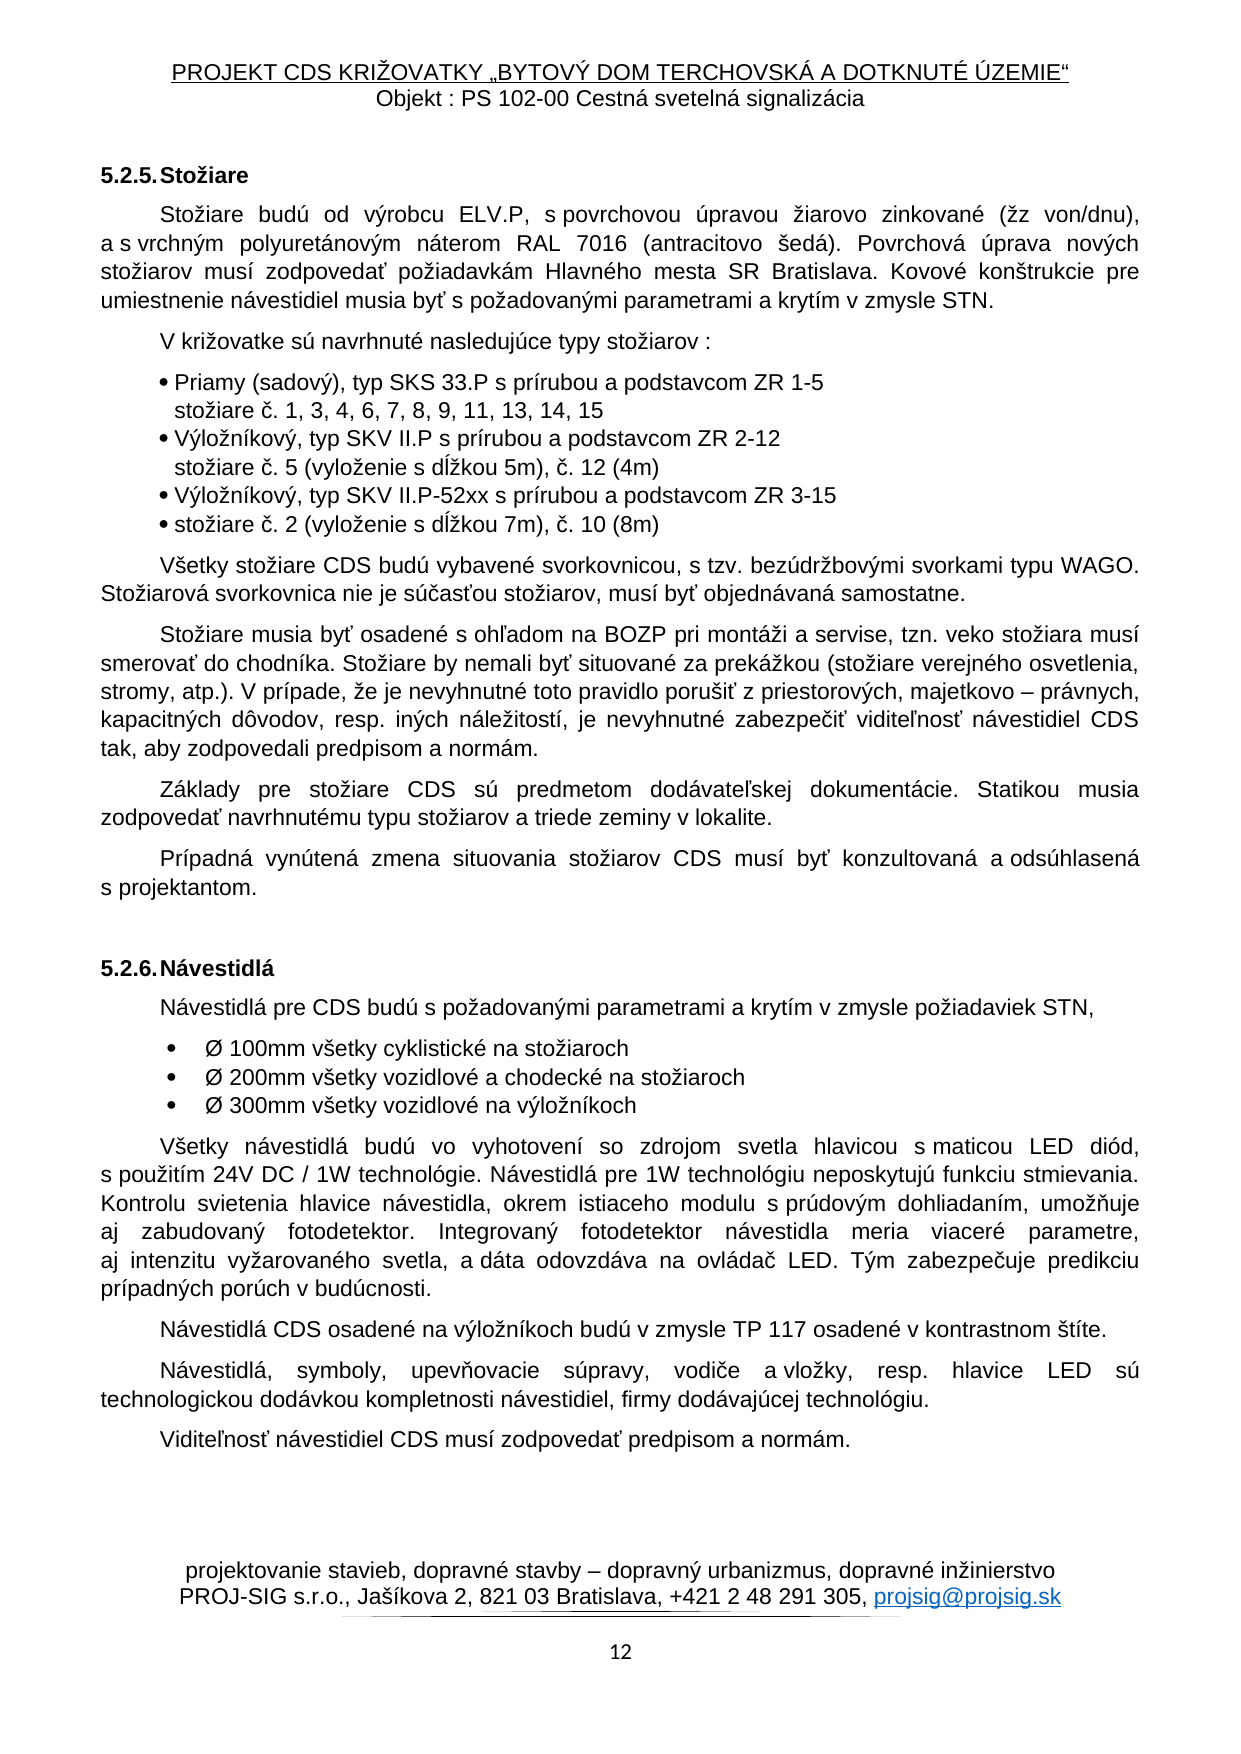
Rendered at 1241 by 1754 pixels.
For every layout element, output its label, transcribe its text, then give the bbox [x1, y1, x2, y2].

list Ø 300mm všetky vozidlové na výložníkoch [167, 1092, 1140, 1118]
text Návestidlá CDS osadené na výložníkoch budú v zmysle TP 117 osadené v kontrastnom štíte. [100, 1316, 1140, 1342]
list Výložníkový, typ SKV II.P s prírubou a podstavcom ZR 2-12 stožiare č. 5 (vyloženie s dĺžkou 5m), č. 12 (4m) [159, 425, 1140, 480]
text Návestidlá, symboly, upevňovacie súpravy, vodiče a vložky, resp. hlavice LED sú technologickou dodávkou kompletnosti návestidiel, firmy dodávajúcej technológiu. [100, 1357, 1140, 1412]
text Stožiare budú od výrobcu ELV.P, s povrchovou úpravou žiarovo zinkované (žz von/dnu), a s vrchným polyuretánovým náterom RAL 7016 (antracitovo šedá). Povrchová úprava nových stožiarov musí zodpovedať požiadavkám Hlavného mesta SR Bratislava. Kovové konštrukcie pre umiestnenie návestidiel musia byť s požadovanými parametrami a krytím v zmysle STN. [100, 201, 1140, 313]
text Stožiare musia byť osadené s ohľadom na BOZP pri montáži a servise, tzn. veko stožiara musí smerovať do chodníka. Stožiare by nemali byť situované za prekážkou (stožiare verejného osvetlenia, stromy, atp.). V prípade, že je nevyhnutné toto pravidlo porušiť z priestorových, majetkovo – právnych, kapacitných dôvodov, resp. iných náležitostí, je nevyhnutné zabezpečiť viditeľnosť návestidiel CDS tak, aby zodpovedali predpisom a normám. [100, 621, 1140, 761]
text Základy pre stožiare CDS sú predmetom dodávateľskej dokumentácie. Statikou musia zodpovedať navrhnutému typu stožiarov a triede zeminy v lokalite. [100, 776, 1140, 831]
text Všetky stožiare CDS budú vybavené svorkovnicou, s tzv. bezúdržbovými svorkami typu WAGO. Stožiarová svorkovnica nie je súčasťou stožiarov, musí byť objednávaná samostatne. [100, 552, 1140, 606]
list Ø 200mm všetky vozidlové a chodecké na stožiaroch [167, 1064, 1140, 1090]
text Návestidlá pre CDS budú s požadovanými parametrami a krytím v zmysle požiadaviek STN, [100, 994, 1140, 1021]
list Priamy (sadový), typ SKS 33.P s prírubou a podstavcom ZR 1-5 stožiare č. 1, 3, 4, 6, 7, 8, 9, 11, 13, 14, 15 [159, 368, 1140, 423]
list Ø 100mm všetky cyklistické na stožiaroch [167, 1035, 1140, 1062]
text Návestidlá [100, 955, 1140, 982]
text Stožiare [100, 162, 1140, 189]
list stožiare č. 2 (vyloženie s dĺžkou 7m), č. 10 (8m) [159, 511, 1140, 537]
text Všetky návestidlá budú vo vyhotovení so zdrojom svetla hlavicou s maticou LED diód, s použitím 24V DC / 1W technológie. Návestidlá pre 1W technológiu neposkytujú funkciu stmievania. Kontrolu svietenia hlavice návestidla, okrem istiaceho modulu s prúdovým dohliadaním, umožňuje aj zabudovaný fotodetektor. Integrovaný fotodetektor návestidla meria viaceré parametre, aj intenzitu vyžarovaného svetla, a dáta odovzdáva na ovládač LED. Tým zabezpečuje predikciu prípadných porúch v budúcnosti. [100, 1133, 1140, 1302]
text Viditeľnosť návestidiel CDS musí zodpovedať predpisom a normám. [100, 1426, 1140, 1453]
list Výložníkový, typ SKV II.P-52xx s prírubou a podstavcom ZR 3-15 [159, 482, 1140, 509]
text Prípadná vynútená zmena situovania stožiarov CDS musí byť konzultovaná a odsúhlasená s projektantom. [100, 845, 1140, 900]
text V križovatke sú navrhnuté nasledujúce typy stožiarov : [100, 328, 1140, 354]
